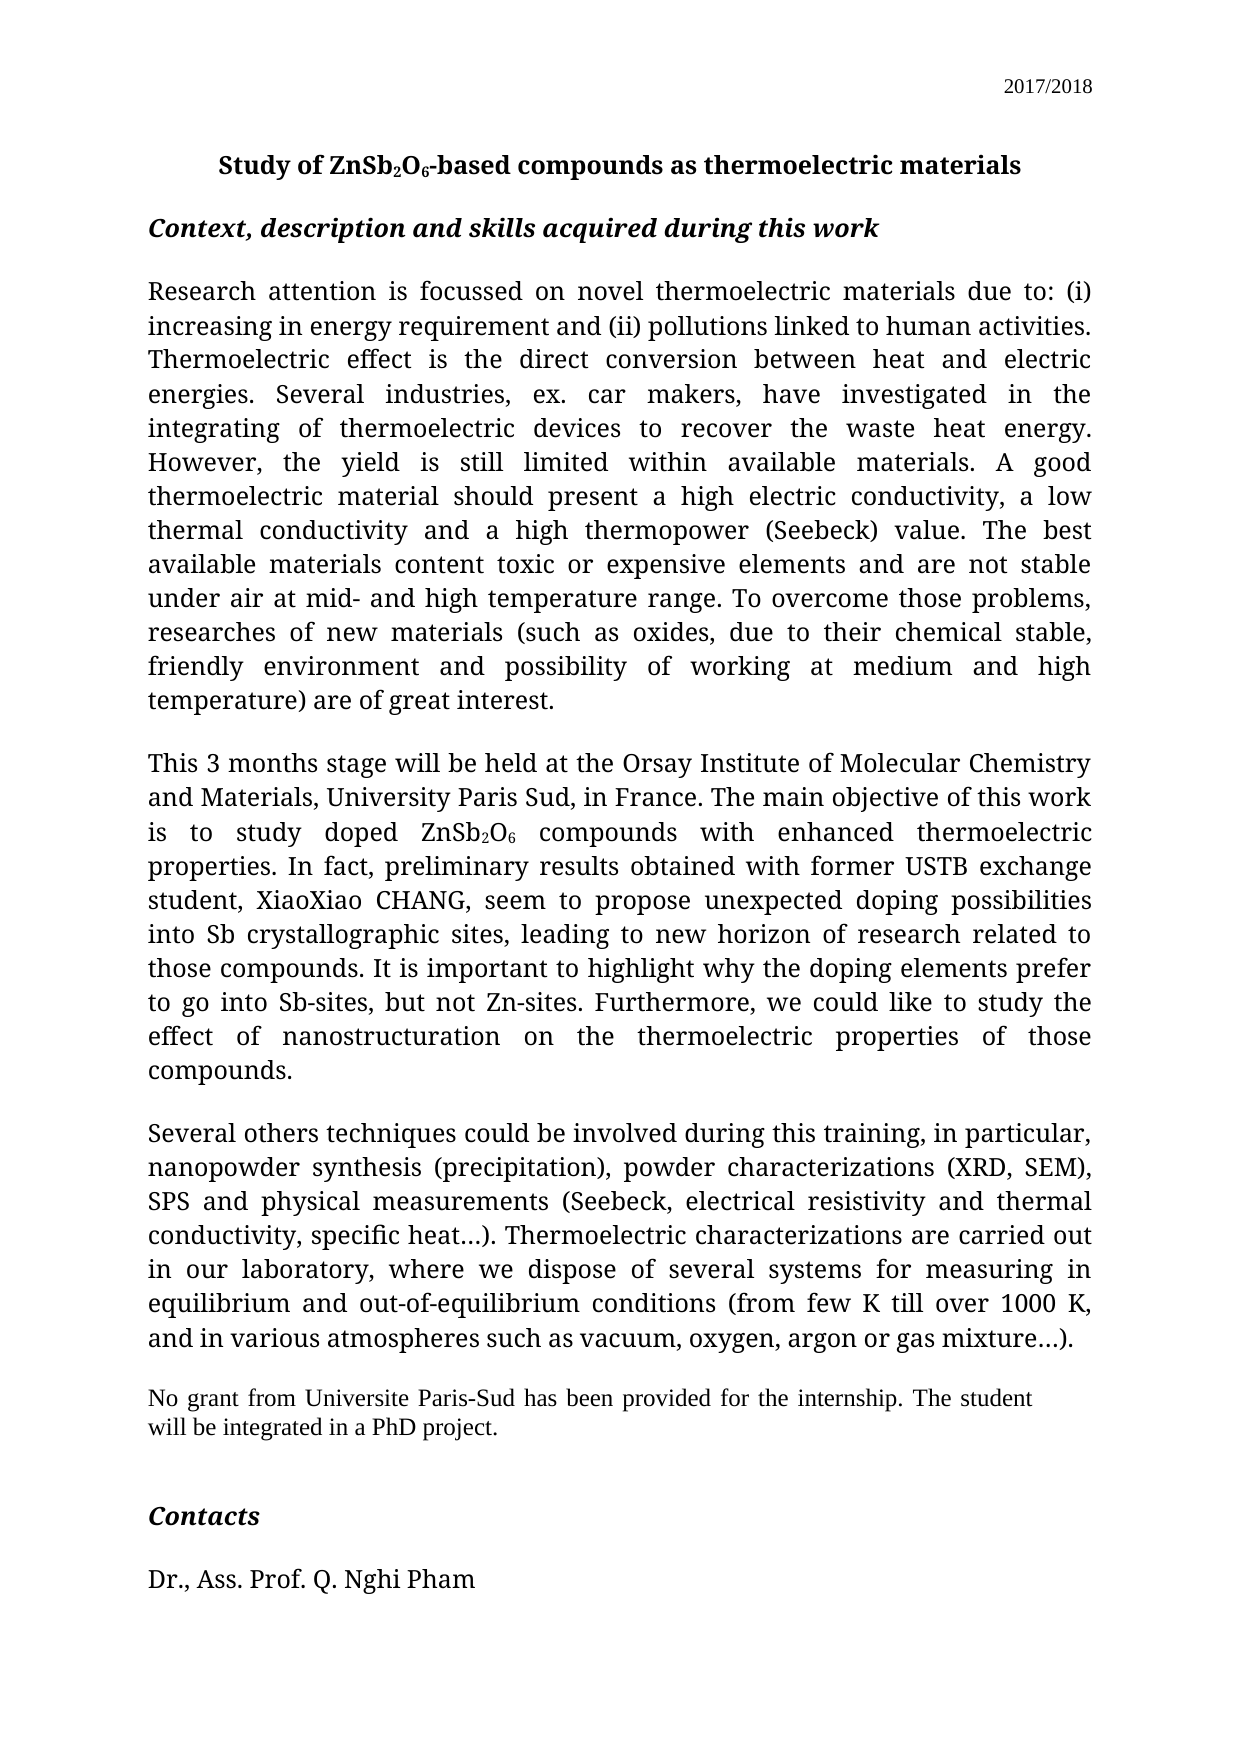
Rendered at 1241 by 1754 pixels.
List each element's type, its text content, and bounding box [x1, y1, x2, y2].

text Context, description and skills acquired during this work [148, 211, 1093, 245]
text This 3 months stage will be held at the Orsay Institute of Molecular Chemistry and Materials, University Paris Sud, in . The main objective of this work is to study doped ZnSb2O6 compounds with enhanced thermoelectric properties. In fact, preliminary results obtained with former USTB exchange student, XiaoXiao CHANG, seem to propose unexpected doping possibilities into Sb crystallographic sites, leading to new horizon of research related to those compounds. It is important to highlight why the doping elements prefer to go into Sb-sites, but not Zn-sites. Furthermore, we could like to study the effect of nanostructuration on the thermoelectric properties of those compounds. [148, 746, 1093, 1087]
text Study of ZnSb2O6-based compounds as thermoelectric materials [148, 148, 1093, 182]
text Several others techniques could be involved during this training, in particular, nanopowder synthesis (precipitation), powder characterizations (XRD, SEM), SPS and physical measurements (Seebeck, electrical resistivity and thermal conductivity, specific heat…). Thermoelectric characterizations are carried out in our laboratory, where we dispose of several systems for measuring in equilibrium and out-of-equilibrium conditions (from few K till over 1000 K, and in various atmospheres such as vacuum, oxygen, argon or gas mixture…). [148, 1116, 1093, 1354]
text No grant from Universite Paris-Sud has been provided for the internship. The student will be integrated in a PhD project. [148, 1383, 1033, 1441]
text Dr., Ass. Prof. Q. Nghi Pham [148, 1562, 1093, 1596]
text Research attention is focussed on novel thermoelectric materials due to: (i) increasing in energy requirement and (ii) pollutions linked to human activities. Thermoelectric effect is the direct conversion between heat and electric energies. Several industries, ex. car makers, have investigated in the integrating of thermoelectric devices to recover the waste heat energy. However, the yield is still limited within available materials. A good thermoelectric material should present a high electric conductivity, a low thermal conductivity and a high thermopower (Seebeck) value. The best available materials content toxic or expensive elements and are not stable under air at mid- and high temperature range. To overcome those problems, researches of new materials (such as oxides, due to their chemical stable, friendly environment and possibility of working at medium and high temperature) are of great interest. [148, 274, 1093, 717]
text Contacts [148, 1499, 1093, 1533]
